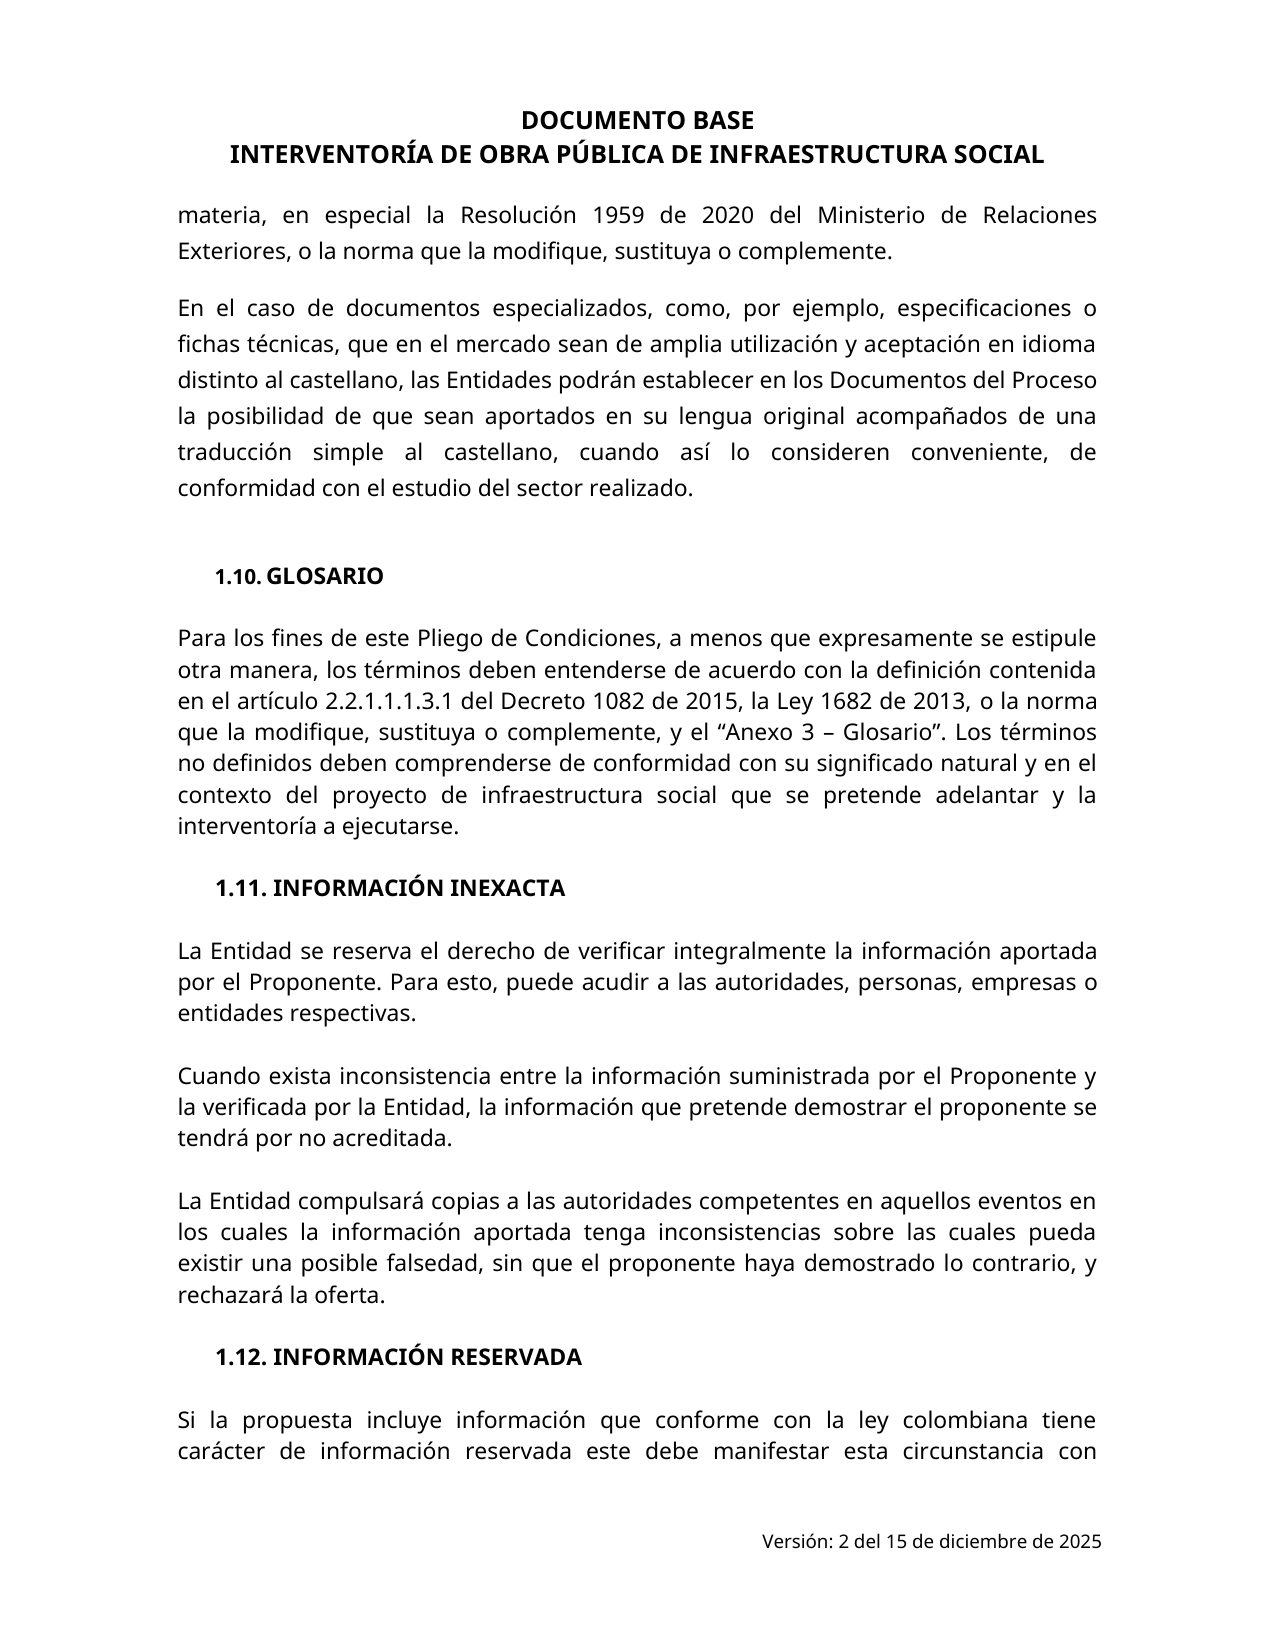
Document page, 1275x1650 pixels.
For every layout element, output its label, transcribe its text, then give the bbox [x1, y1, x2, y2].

text Cuando exista inconsistencia entre la información suministrada por el Proponente y la verificada por la Entidad, la información que pretende demostrar el proponente se tendrá por no acreditada. [177, 1060, 1098, 1153]
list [177, 199, 1098, 267]
text 1.11. INFORMACIÓN INEXACTA [215, 872, 1098, 903]
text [177, 1403, 1098, 1466]
text La Entidad se reserva el derecho de verificar integralmente la información aportada por el Proponente. Para esto, puede acudir a las autoridades, personas, empresas o entidades respectivas. [177, 935, 1098, 1028]
text En el caso de documentos especializados, como, por ejemplo, especificaciones o fichas técnicas, que en el mercado sean de amplia utilización y aceptación en idioma distinto al castellano, las Entidades podrán establecer en los Documentos del Proceso la posibilidad de que sean aportados en su lengua original acompañados de una traducción simple al castellano, cuando así lo consideren conveniente, de conformidad con el estudio del sector realizado. [177, 292, 1098, 503]
text 1.12. INFORMACIÓN RESERVADA [215, 1341, 1098, 1372]
text La Entidad compulsará copias a las autoridades competentes en aquellos eventos en los cuales la información aportada tenga inconsistencias sobre las cuales pueda existir una posible falsedad, sin que el proponente haya demostrado lo contrario, y rechazará la oferta. [177, 1185, 1098, 1310]
text Para los fines de este Pliego de Condiciones, a menos que expresamente se estipule otra manera, los términos deben entenderse de acuerdo con la definición contenida en el artículo 2.2.1.1.1.3.1 del Decreto 1082 de 2015, la Ley 1682 de 2013, o la norma que la modifique, sustituya o complemente, y el “Anexo 3 – Glosario”. Los términos no definidos deben comprenderse de conformidad con su significado natural y en el contexto del proyecto de infraestructura social que se pretende adelantar y la interventoría a ejecutarse. [177, 622, 1098, 841]
list GLOSARIO [177, 560, 1098, 591]
